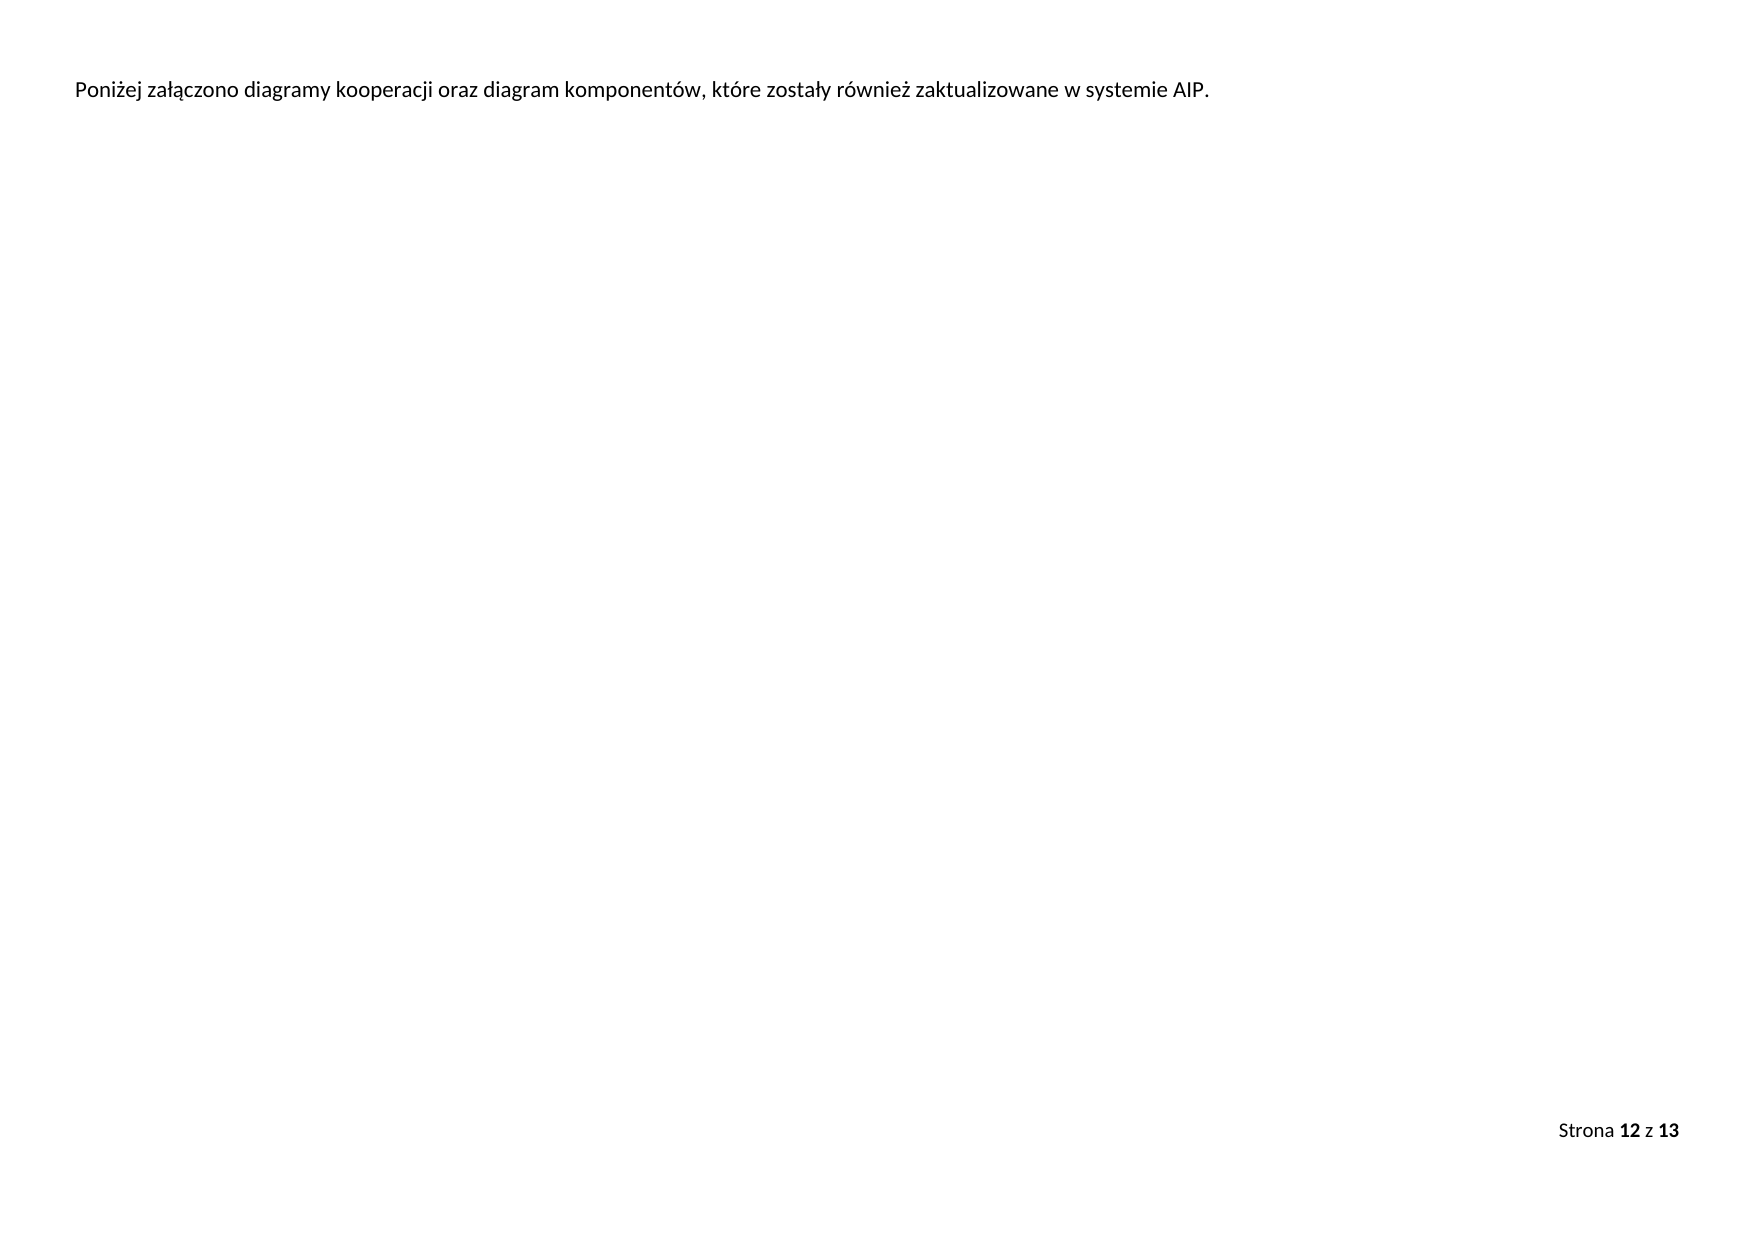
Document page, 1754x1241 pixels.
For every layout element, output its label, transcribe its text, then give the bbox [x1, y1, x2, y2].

list Poniżej załączono diagramy kooperacji oraz diagram komponentów, które zostały również zaktualizowane w systemie AIP. [75, 75, 1679, 103]
